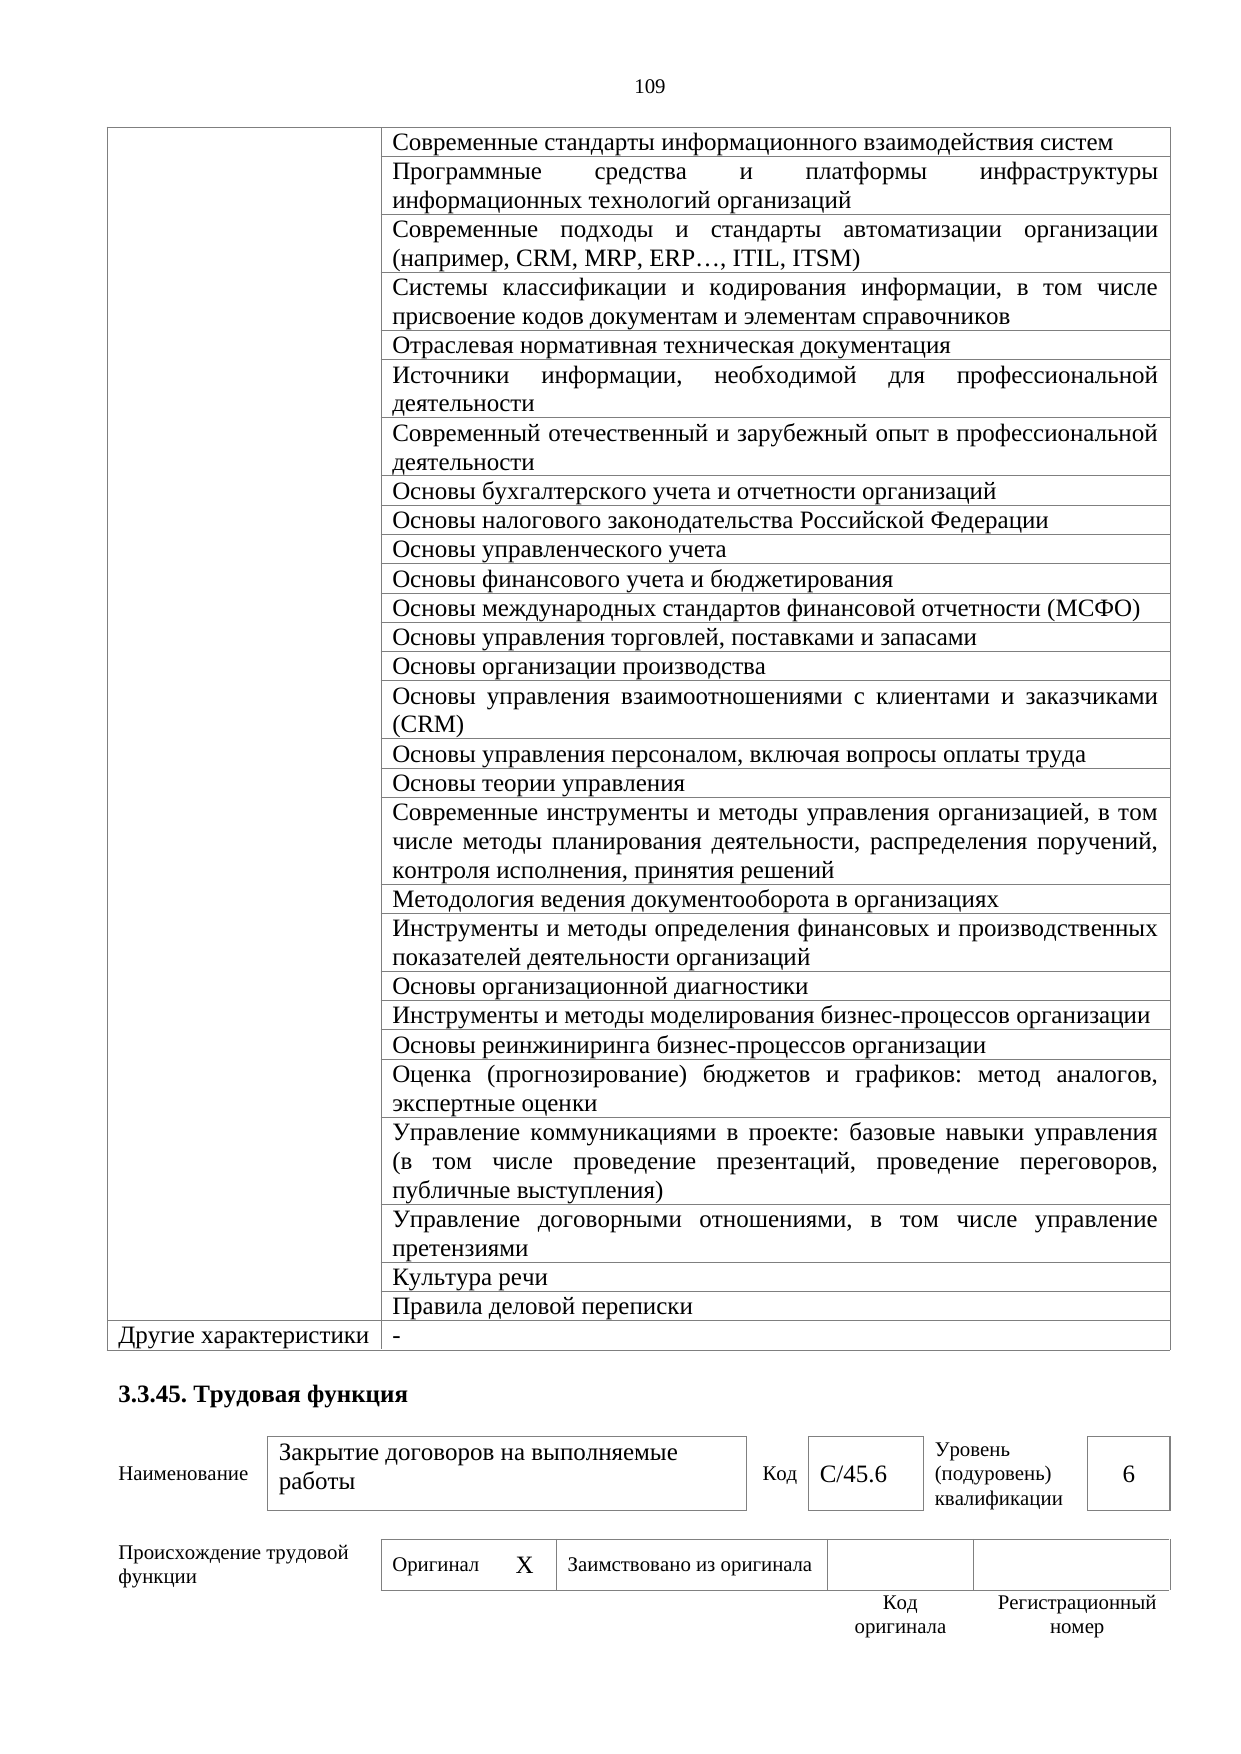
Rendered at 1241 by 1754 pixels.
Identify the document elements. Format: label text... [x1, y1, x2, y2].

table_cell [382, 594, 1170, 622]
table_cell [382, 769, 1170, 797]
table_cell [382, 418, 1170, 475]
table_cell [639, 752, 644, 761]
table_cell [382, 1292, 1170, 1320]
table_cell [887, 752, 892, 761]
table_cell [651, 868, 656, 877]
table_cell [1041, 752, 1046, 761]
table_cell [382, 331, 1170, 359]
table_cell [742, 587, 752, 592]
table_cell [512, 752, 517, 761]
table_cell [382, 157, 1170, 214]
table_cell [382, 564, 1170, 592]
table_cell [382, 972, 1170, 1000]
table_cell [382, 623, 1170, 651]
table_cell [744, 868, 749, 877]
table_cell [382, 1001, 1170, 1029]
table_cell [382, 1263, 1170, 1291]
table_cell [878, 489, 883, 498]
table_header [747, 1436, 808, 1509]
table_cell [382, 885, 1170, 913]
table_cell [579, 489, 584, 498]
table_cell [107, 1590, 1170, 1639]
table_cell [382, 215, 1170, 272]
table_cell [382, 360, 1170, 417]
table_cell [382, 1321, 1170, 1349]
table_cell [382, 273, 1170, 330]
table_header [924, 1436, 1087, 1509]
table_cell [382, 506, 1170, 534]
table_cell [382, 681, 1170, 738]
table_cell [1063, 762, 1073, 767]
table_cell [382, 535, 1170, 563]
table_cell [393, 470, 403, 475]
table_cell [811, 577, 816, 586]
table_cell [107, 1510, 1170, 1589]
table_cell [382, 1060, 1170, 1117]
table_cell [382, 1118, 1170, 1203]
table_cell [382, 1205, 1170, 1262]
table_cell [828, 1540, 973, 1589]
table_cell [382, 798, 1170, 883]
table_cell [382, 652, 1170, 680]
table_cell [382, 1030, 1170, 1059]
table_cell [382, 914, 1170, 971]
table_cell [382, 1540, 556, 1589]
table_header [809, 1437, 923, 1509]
subtitle 3.3.45. Трудовая функция [118, 1379, 1181, 1407]
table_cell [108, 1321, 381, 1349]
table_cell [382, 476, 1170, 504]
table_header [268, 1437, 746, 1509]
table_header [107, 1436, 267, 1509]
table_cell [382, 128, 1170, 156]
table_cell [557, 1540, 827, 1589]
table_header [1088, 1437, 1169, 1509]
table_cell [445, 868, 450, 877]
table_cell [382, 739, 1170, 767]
